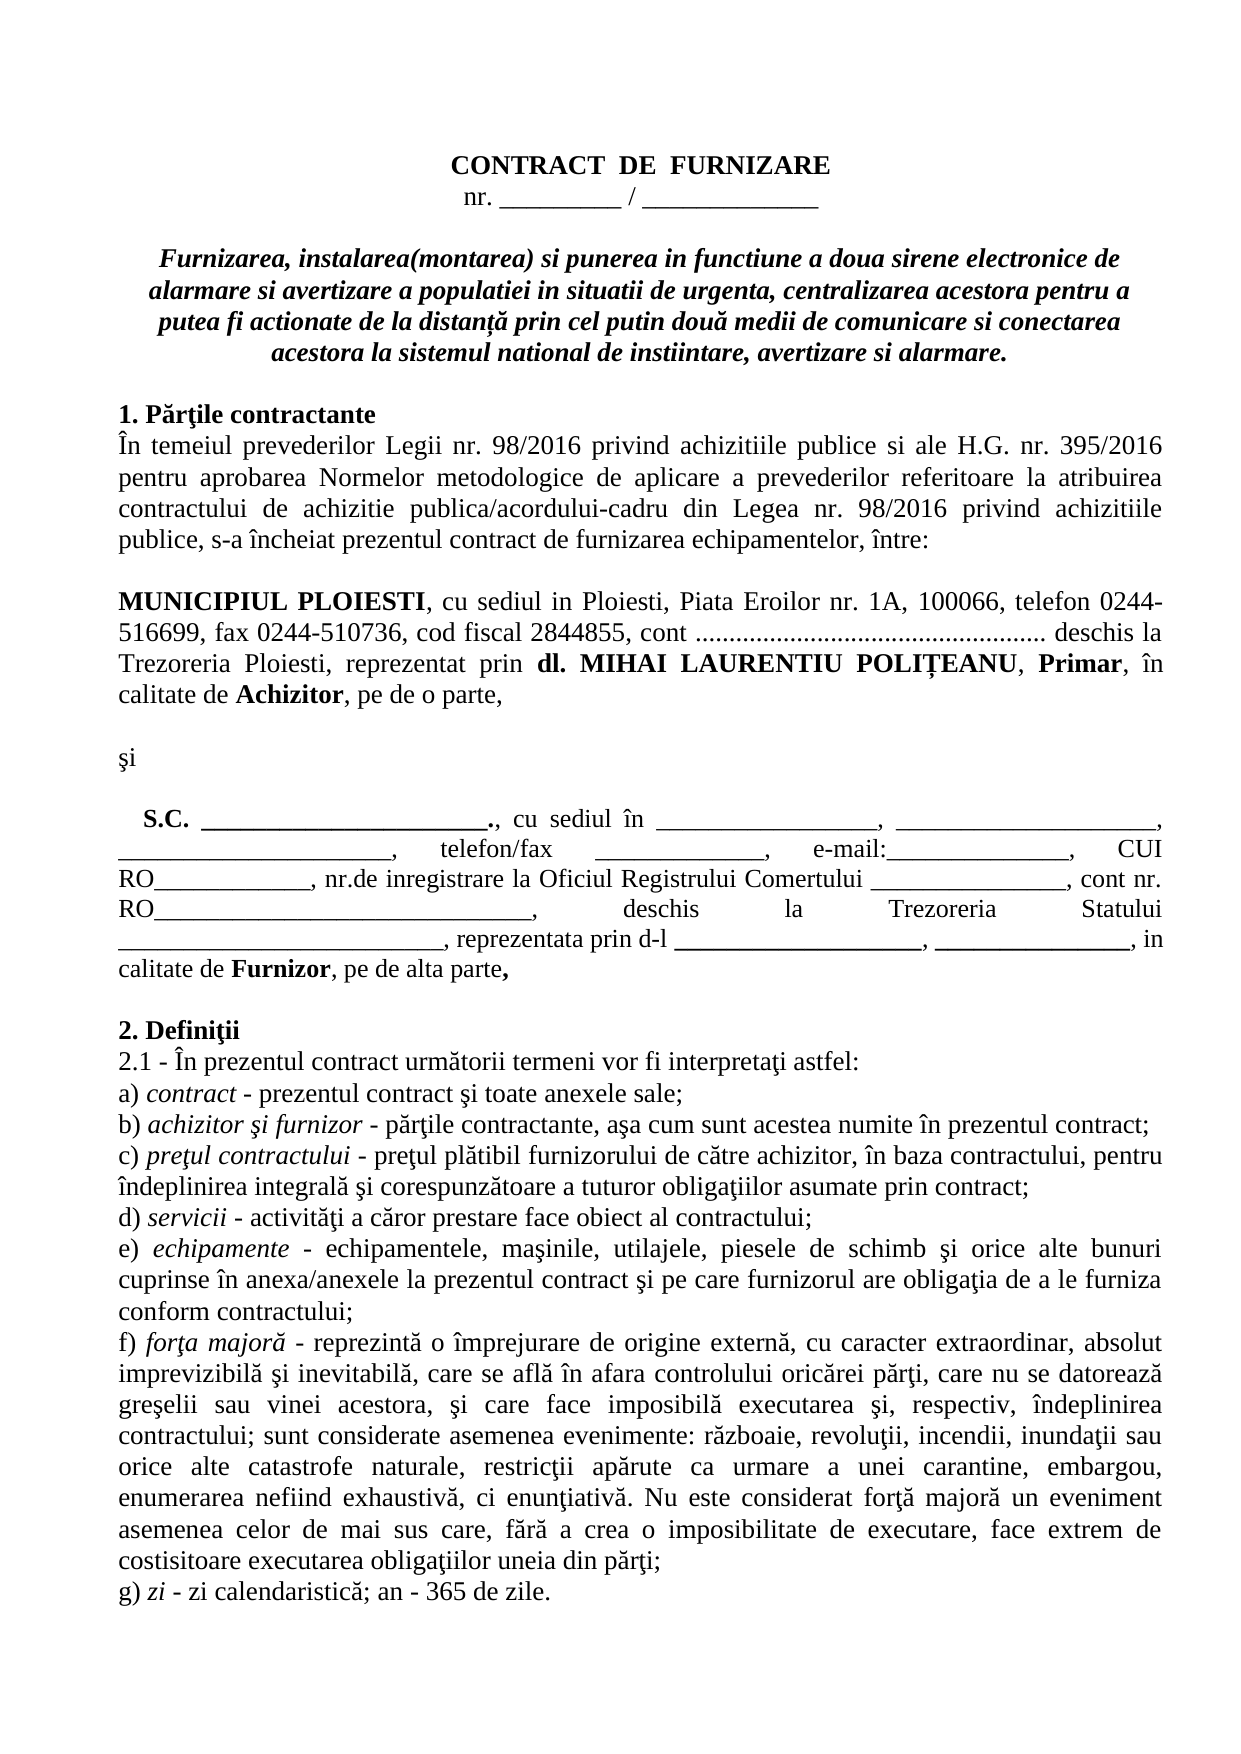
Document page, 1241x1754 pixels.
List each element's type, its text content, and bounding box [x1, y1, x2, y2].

text b) achizitor şi furnizor - părţile contractante, aşa cum sunt acestea numite în prezentul contract; [118, 1108, 1163, 1139]
text a) contract - prezentul contract şi toate anexele sale; [118, 1077, 1163, 1108]
text S.C. ______________________., cu sediul în _________________, ____________________, _____________________, telefon/fax _____________, e-mail:______________, CUI RO____________, nr.de inregistrare la Oficiul Registrului Comertului _______________, cont nr. RO_____________________________, deschis la Trezoreria Statului _________________________, reprezentata prin d-l ___________________, _______________, in calitate de Furnizor, pe de alta parte, [118, 803, 1163, 983]
text În temeiul prevederilor Legii nr. 98/2016 privind achizitiile publice si ale H.G. nr. 395/2016 pentru aprobarea Normelor metodologice de aplicare a prevederilor referitoare la atribuirea contractului de achizitie publica/acordului-cadru din Legea nr. 98/2016 privind achizitiile publice, s-a încheiat prezentul contract de furnizarea echipamentelor, între: [118, 429, 1163, 554]
text 2. Definiţii [118, 1014, 1163, 1046]
text c) preţul contractului - preţul plătibil furnizorului de către achizitor, în baza contractului, pentru îndeplinirea integrală şi corespunzătoare a tuturor obligaţiilor asumate prin contract; [118, 1139, 1163, 1201]
text g) zi - zi calendaristică; an - 365 de zile. [118, 1575, 1163, 1606]
text e) echipamente - echipamentele, maşinile, utilajele, piesele de schimb şi orice alte bunuri cuprinse în anexa/anexele la prezentul contract şi pe care furnizorul are obligaţia de a le furniza conform contractului; [118, 1232, 1163, 1326]
text Furnizarea, instalarea(montarea) si punerea in functiune a doua sirene electronice de alarmare si avertizare a populatiei in situatii de urgenta, centralizarea acestora pentru a putea fi actionate de la distanță prin cel putin două medii de comunicare si conectarea acestora la sistemul national de instiintare, avertizare si alarmare. [118, 243, 1163, 367]
text CONTRACT DE FURNIZARE [118, 149, 1163, 180]
text nr. _________ / _____________ [118, 180, 1163, 211]
text şi [118, 741, 1163, 772]
text MUNICIPIUL PLOIESTI, cu sediul in Ploiesti, Piata Eroilor nr. 1A, 100066, telefon 0244-516699, fax 0244-510736, cod fiscal 2844855, cont .................................................... deschis la Trezoreria Ploiesti, reprezentat prin dl. MIHAI LAURENTIU POLIȚEANU, Primar, în calitate de Achizitor, pe de o parte, [118, 585, 1163, 710]
text f) forţa majoră - reprezintă o împrejurare de origine externă, cu caracter extraordinar, absolut imprevizibilă şi inevitabilă, care se află în afara controlului oricărei părţi, care nu se datorează greşelii sau vinei acestora, şi care face imposibilă executarea şi, respectiv, îndeplinirea contractului; sunt considerate asemenea evenimente: războaie, revoluţii, incendii, inundaţii sau orice alte catastrofe naturale, restricţii apărute ca urmare a unei carantine, embargou, enumerarea nefiind exhaustivă, ci enunţiativă. Nu este considerat forţă majoră un eveniment asemenea celor de mai sus care, fără a crea o imposibilitate de executare, face extrem de costisitoare executarea obligaţiilor uneia din părţi; [118, 1326, 1163, 1575]
text d) servicii - activităţi a căror prestare face obiect al contractului; [118, 1201, 1163, 1232]
text 1. Părţile contractante [118, 398, 1163, 429]
text 2.1 - În prezentul contract următorii termeni vor fi interpretaţi astfel: [118, 1046, 1163, 1077]
